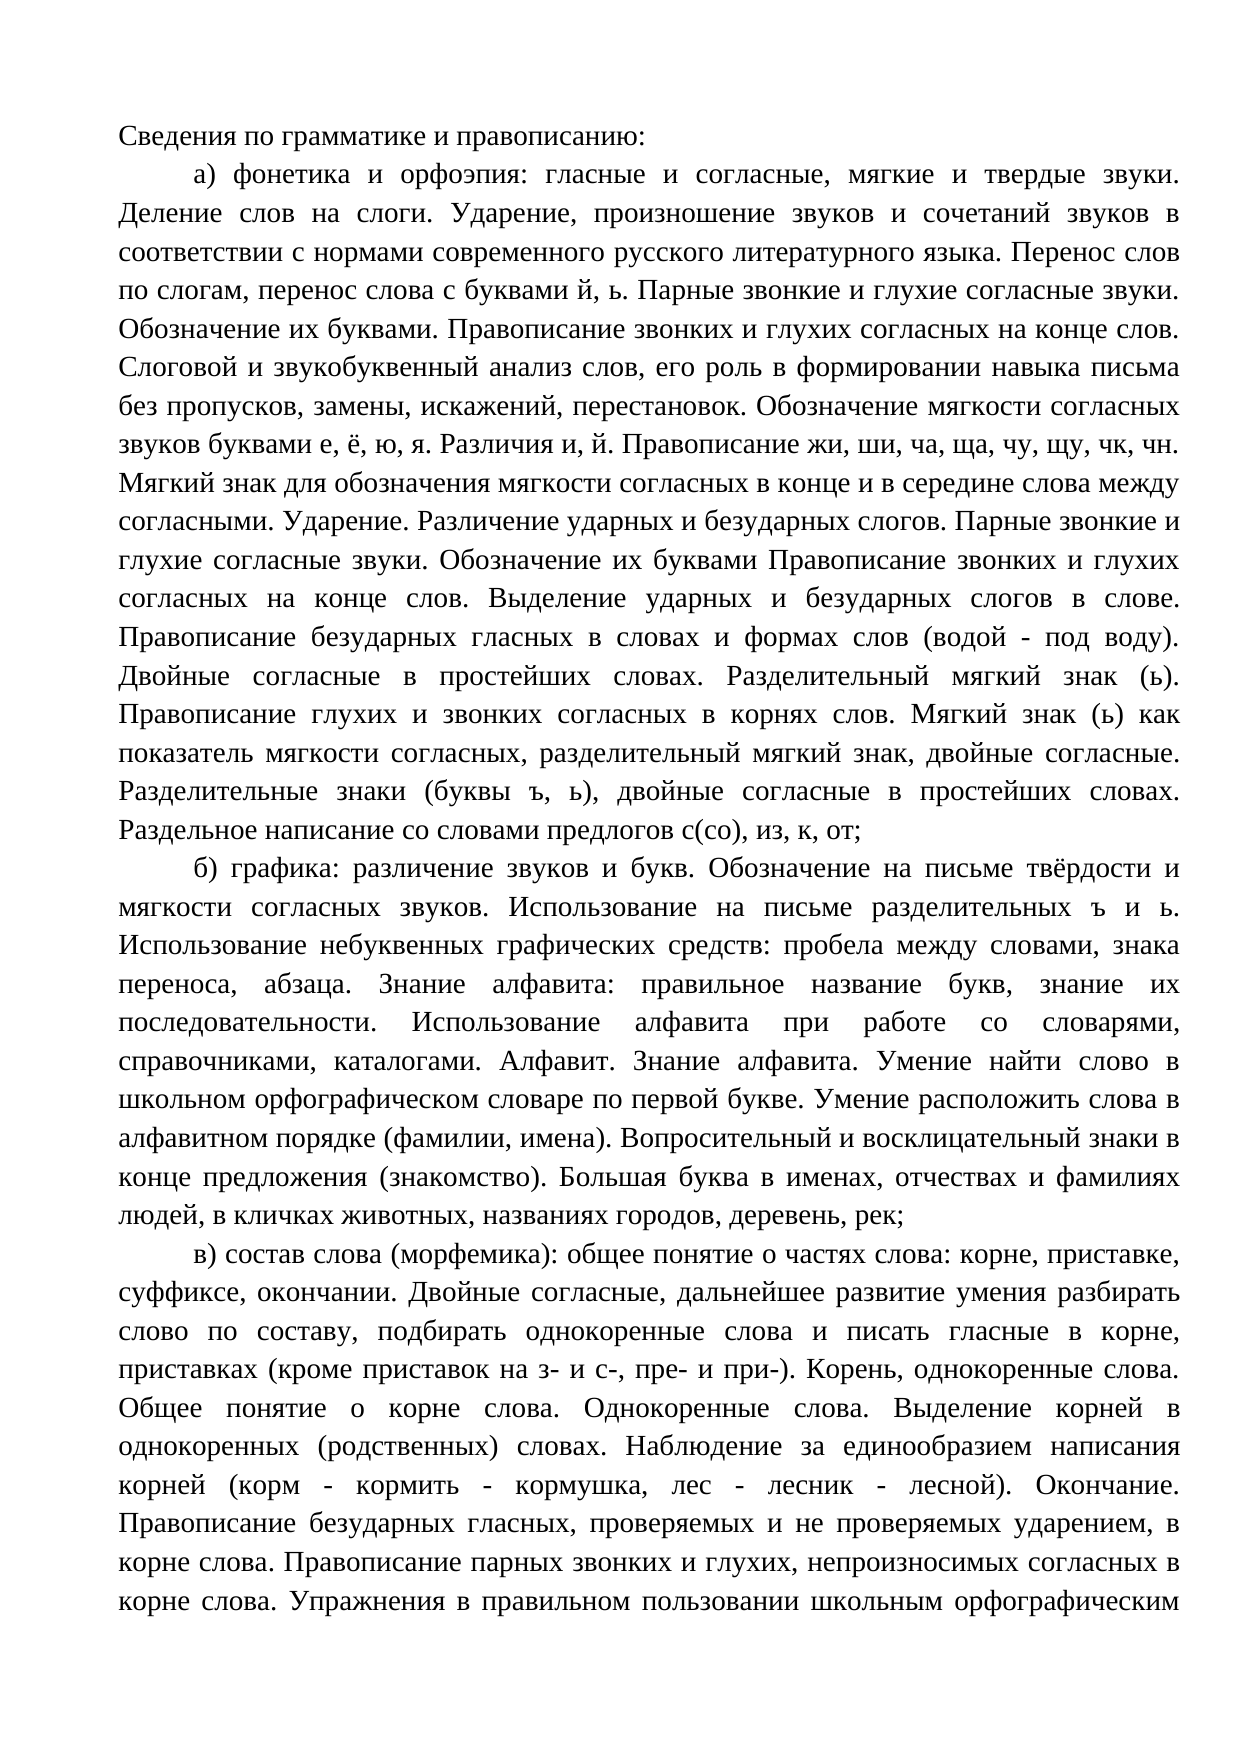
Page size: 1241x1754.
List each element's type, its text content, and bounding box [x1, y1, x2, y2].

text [118, 1236, 1181, 1616]
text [118, 118, 1181, 152]
text б) графика: различение звуков и букв. Обозначение на письме твёрдости и мягкости согласных звуков. Использование на письме разделительных ъ и ь. Использование небуквенных графических средств: пробела между словами, знака переноса, абзаца. Знание алфавита: правильное название букв, знание их последовательности. Использование алфавита при работе со словарями, справочниками, каталогами. Алфавит. Знание алфавита. Умение найти слово в школьном орфографическом словаре по первой букве. Умение расположить слова в алфавитном порядке (фамилии, имена). Вопросительный и восклицательный знаки в конце предложения (знакомство). Большая буква в именах, отчествах и фамилиях людей, в кличках животных, названиях городов, деревень, рек; [118, 850, 1181, 1231]
text а) фонетика и орфоэпия: гласные и согласные, мягкие и твердые звуки. Деление слов на слоги. Ударение, произношение звуков и сочетаний звуков в соответствии с нормами современного русского литературного языка. Перенос слов по слогам, перенос слова с буквами й, ь. Парные звонкие и глухие согласные звуки. Обозначение их буквами. Правописание звонких и глухих согласных на конце слов. Слоговой и звукобуквенный анализ слов, его роль в формировании навыка письма без пропусков, замены, искажений, перестановок. Обозначение мягкости согласных звуков буквами е, ё, ю, я. Различия и, й. Правописание жи, ши, ча, ща, чу, щу, чк, чн. Мягкий знак для обозначения мягкости согласных в конце и в середине слова между согласными. Ударение. Различение ударных и безударных слогов. Парные звонкие и глухие согласные звуки. Обозначение их буквами Правописание звонких и глухих согласных на конце слов. Выделение ударных и безударных слогов в слове. Правописание безударных гласных в словах и формах слов (водой - под воду). Двойные согласные в простейших словах. Разделительный мягкий знак (ь). Правописание глухих и звонких согласных в корнях слов. Мягкий знак (ь) как показатель мягкости согласных, разделительный мягкий знак, двойные согласные. Разделительные знаки (буквы ъ, ь), двойные согласные в простейших словах. Раздельное написание со словами предлогов с(со), из, к, от; [118, 157, 1181, 845]
